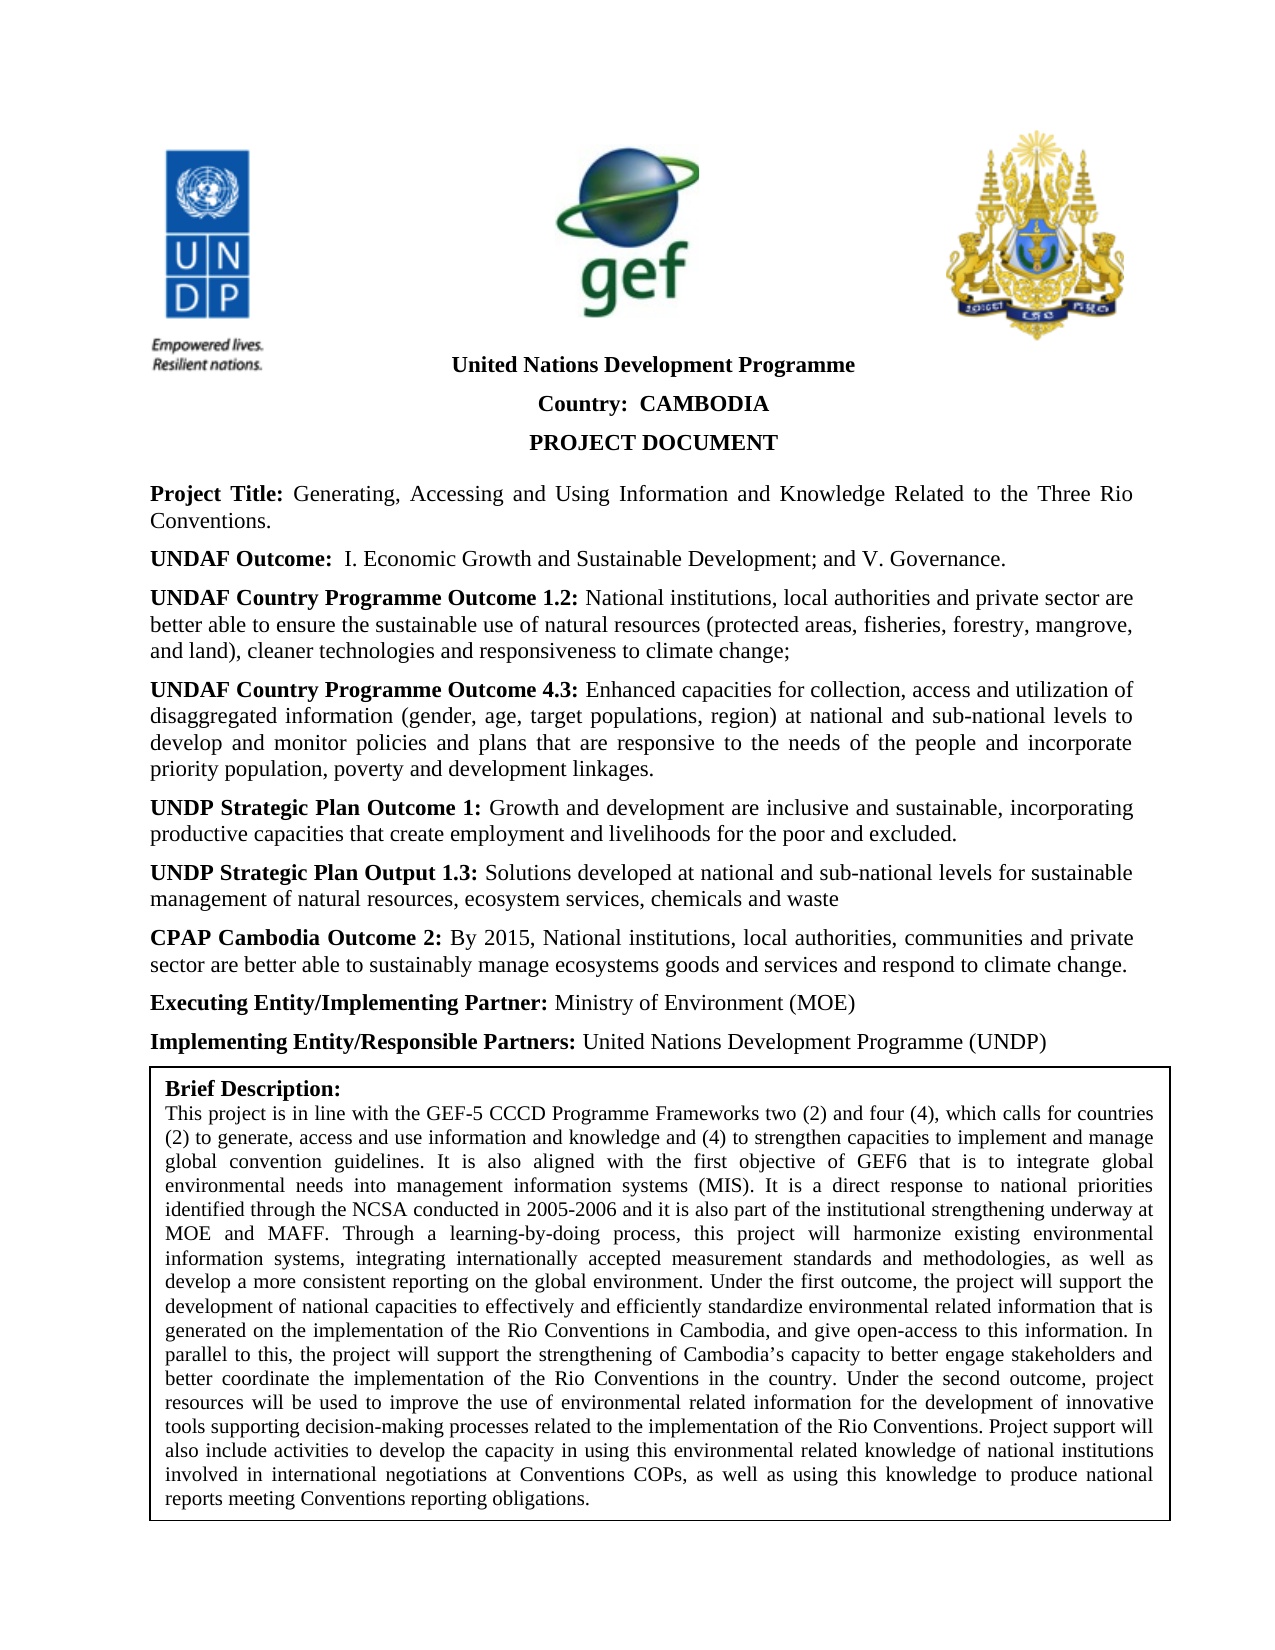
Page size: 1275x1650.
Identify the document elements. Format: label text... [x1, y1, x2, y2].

picture [146, 145, 267, 375]
table_cell Executing Entity/Implementing Partner: Ministry of Environment (MOE) [139, 990, 1146, 1028]
table_cell UNDAF Outcome: I. Economic Growth and Sustainable Development; and V. Governance. UNDAF Country Programme Outcome 1.2: National institutions, local authorities and private sector are better able to ensure the sustainable use of natural resources (protected areas, fisheries, forestry, mangrove, and land), cleaner technologies and responsiveness to climate change; UNDAF Country Programme Outcome 4.3: Enhanced capacities for collection, access and utilization of disaggregated information (gender, age, target populations, region) at national and sub-national levels to develop and monitor policies and plans that are responsive to the needs of the people and incorporate priority population, poverty and development linkages. [139, 546, 1146, 794]
text PROJECT DOCUMENT [150, 429, 1157, 455]
text Country: CAMBODIA [150, 390, 1157, 416]
picture [553, 144, 699, 316]
table_cell Implementing Entity/Responsible Partners: United Nations Development Programme (UNDP) [139, 1028, 1146, 1067]
picture [944, 130, 1124, 338]
table_header Project Title: Generating, Accessing and Using Information and Knowledge Related to the Three Rio Conventions. [139, 480, 1146, 546]
table_cell UNDP Strategic Plan Outcome 1: Growth and development are inclusive and sustainable, incorporating productive capacities that create employment and livelihoods for the poor and excluded. UNDP Strategic Plan Output 1.3: Solutions developed at national and sub-national levels for sustainable management of natural resources, ecosystem services, chemicals and waste CPAP Cambodia Outcome 2: By 2015, National institutions, local authorities, communities and private sector are better able to sustainably manage ecosystems goods and services and respond to climate change. [139, 794, 1146, 989]
text United Nations Development Programme [150, 351, 1157, 378]
